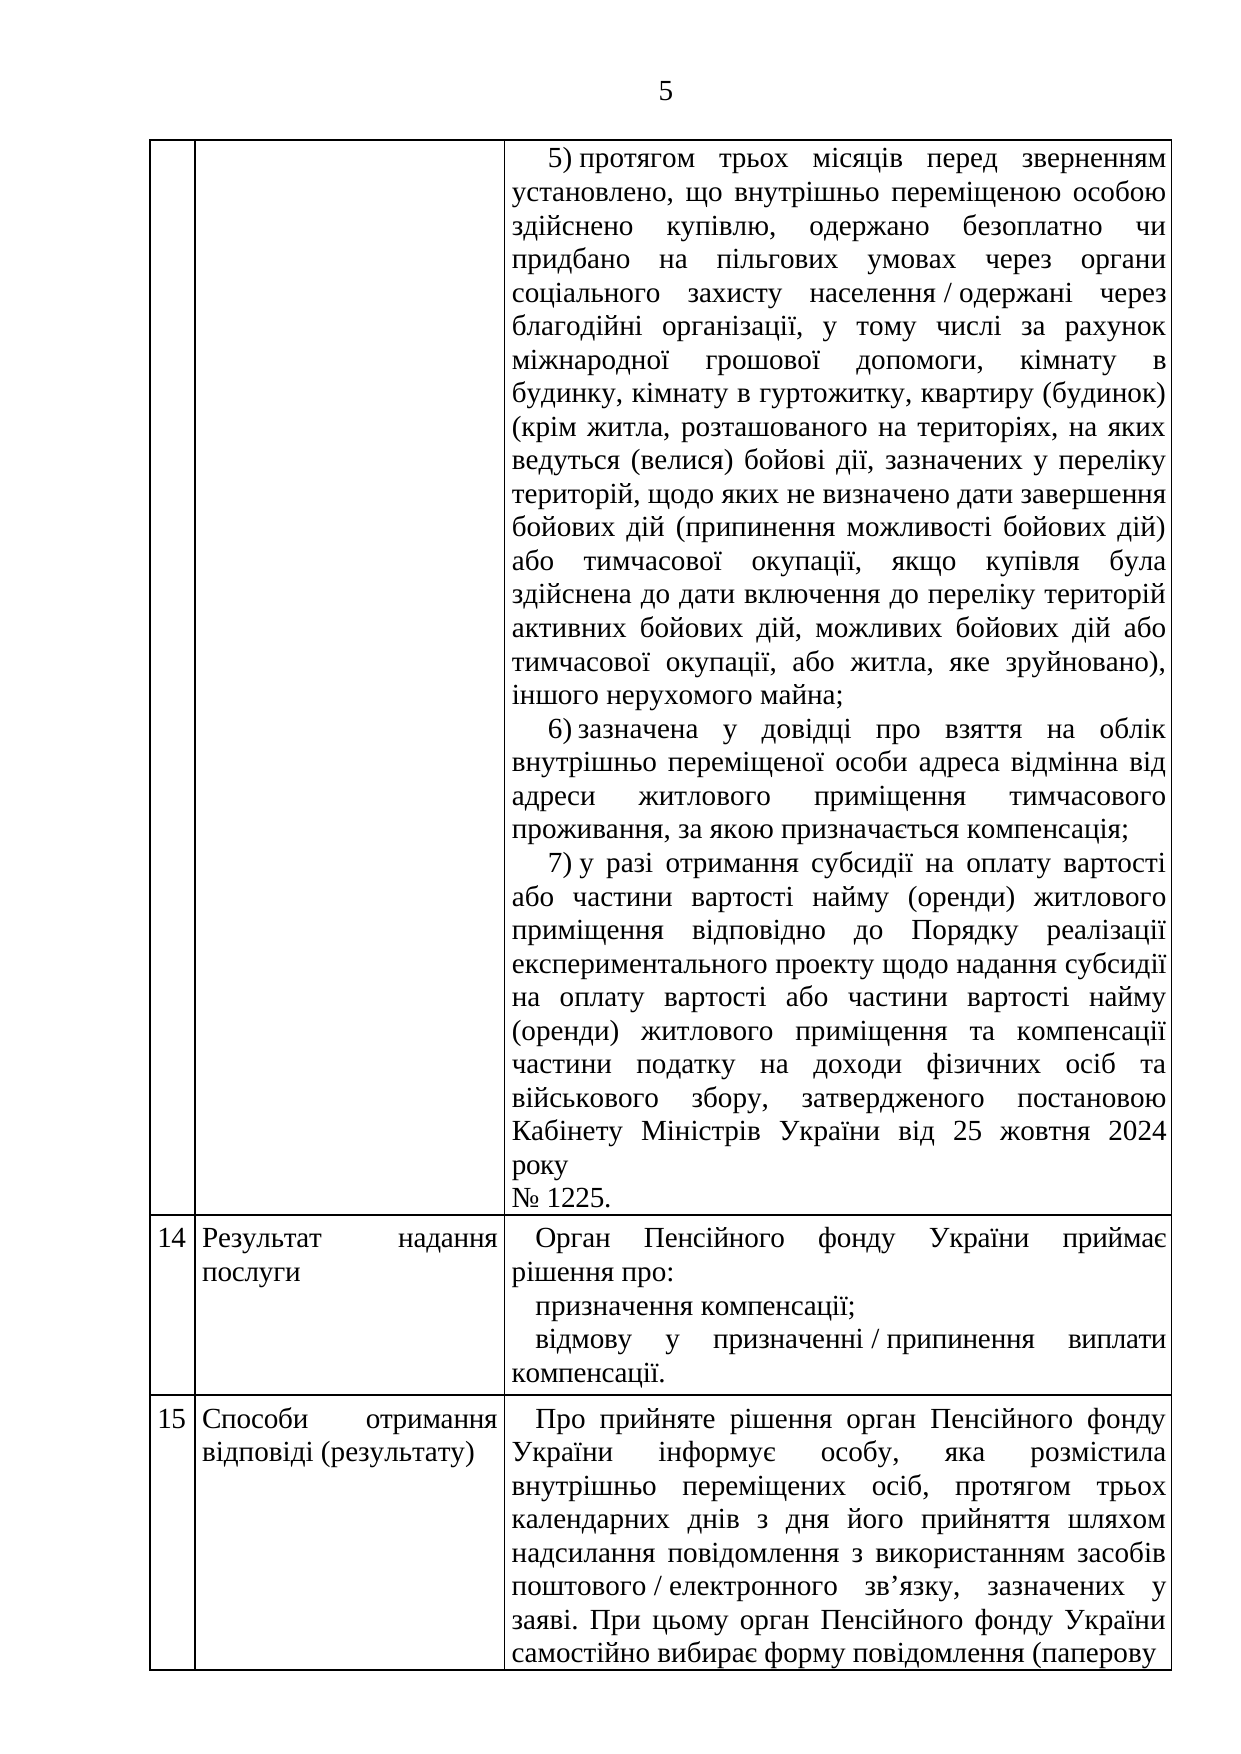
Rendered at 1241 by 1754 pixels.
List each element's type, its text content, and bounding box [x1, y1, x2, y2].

table_cell Орган Пенсійного фонду України приймає рішення про: призначення компенсації; відмову у призначенні / припинення виплати компенсації. [505, 1216, 1171, 1394]
table_header [196, 141, 504, 1214]
table_cell 15 [151, 1396, 194, 1669]
table_header [151, 141, 194, 1214]
table_cell Про прийняте рішення орган Пенсійного фонду України інформує особу, яка розмістила внутрішньо переміщених осіб, протягом трьох календарних днів з дня його прийняття шляхом надсилання повідомлення з використанням засобів поштового / електронного зв’язку, зазначених у заяві. При цьому орган Пенсійного фонду України самостійно вибирає форму повідомлення (паперову [505, 1396, 1171, 1669]
table_cell Результат надання послуги [196, 1216, 504, 1394]
table_cell 14 [151, 1216, 194, 1394]
table_header 5) протягом трьох місяців перед зверненням установлено, що внутрішньо переміщеною особою здійснено купівлю, одержано безоплатно чи придбано на пільгових умовах через органи соціального захисту населення / одержані через благодійні організації, у тому числі за рахунок міжнародної грошової допомоги, кімнату в будинку, кімнату в гуртожитку, квартиру (будинок) (крім житла, розташованого на територіях, на яких ведуться (велися) бойові дії, зазначених у переліку територій, щодо яких не визначено дати завершення бойових дій (припинення можливості бойових дій) або тимчасової окупації, якщо купівля була здійснена до дати включення до переліку територій активних бойових дій, можливих бойових дій або тимчасової окупації, або житла, яке зруйновано), іншого нерухомого майна; 6) зазначена у довідці про взяття на облік внутрішньо переміщеної особи адреса відмінна від адреси житлового приміщення тимчасового проживання, за якою призначається компенсація; 7) у разі отримання субсидії на оплату вартості або частини вартості найму (оренди) житлового приміщення відповідно до Порядку реалізації експериментального проекту щодо надання субсидії на оплату вартості або частини вартості найму (оренди) житлового приміщення та компенсації частини податку на доходи фізичних осіб та військового збору, затвердженого постановою Кабінету Міністрів України від 25 жовтня 2024 року № 1225. [505, 141, 1171, 1214]
table_cell Способи отримання відповіді (результату) [196, 1396, 504, 1669]
